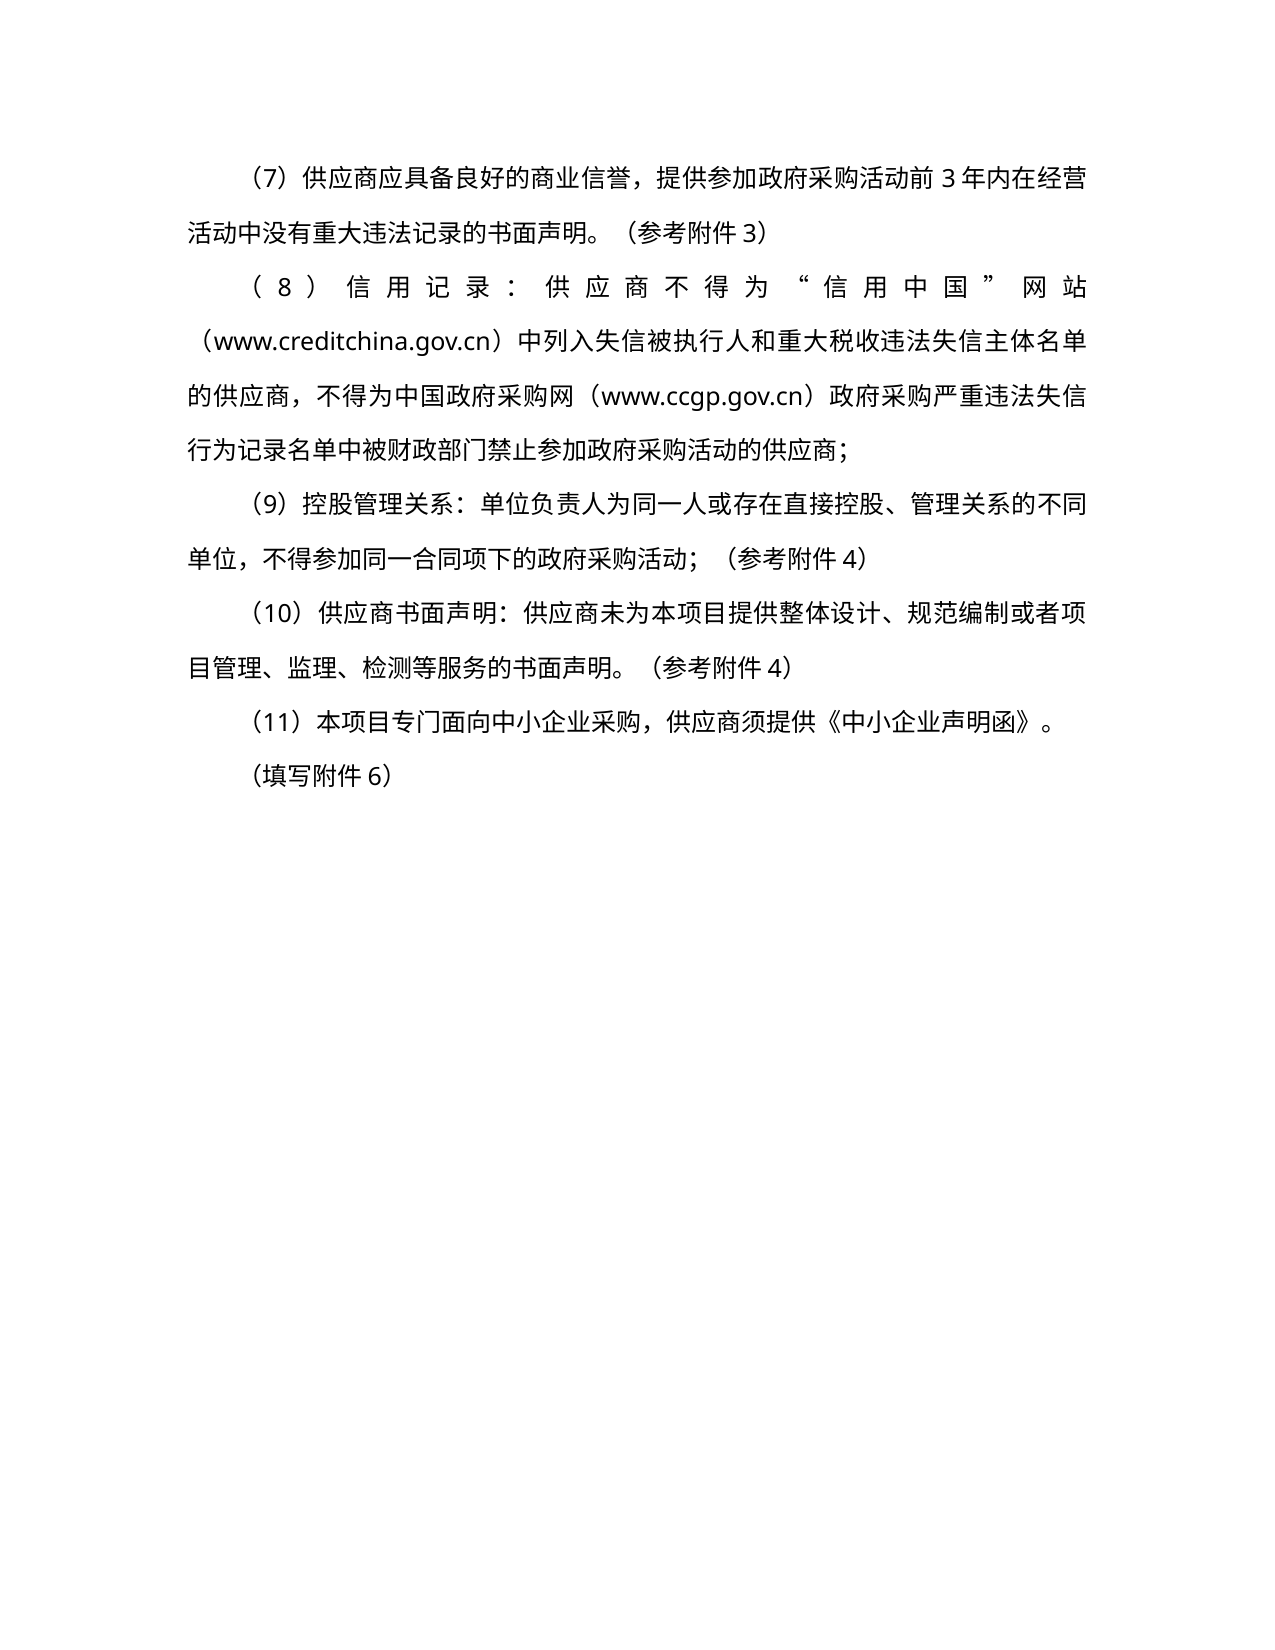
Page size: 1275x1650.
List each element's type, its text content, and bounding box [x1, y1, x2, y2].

text （10）供应商书面声明：供应商未为本项目提供整体设计、规范编制或者项目管理、监理、检测等服务的书面声明。（参考附件4） [187, 594, 1087, 684]
text （9）控股管理关系：单位负责人为同一人或存在直接控股、管理关系的不同单位，不得参加同一合同项下的政府采购活动；（参考附件4） [187, 485, 1087, 576]
text （7）供应商应具备良好的商业信誉，提供参加政府采购活动前3年内在经营活动中没有重大违法记录的书面声明。（参考附件3） [187, 159, 1087, 249]
text （11）本项目专门面向中小企业采购，供应商须提供《中小企业声明函》。 [187, 702, 1087, 739]
text （填写附件6） [187, 757, 1087, 793]
text （8）信用记录：供应商不得为“信用中国”网站（www.creditchina.gov.cn）中列入失信被执行人和重大税收违法失信主体名单的供应商，不得为中国政府采购网（www.ccgp.gov.cn）政府采购严重违法失信行为记录名单中被财政部门禁止参加政府采购活动的供应商； [187, 267, 1087, 467]
